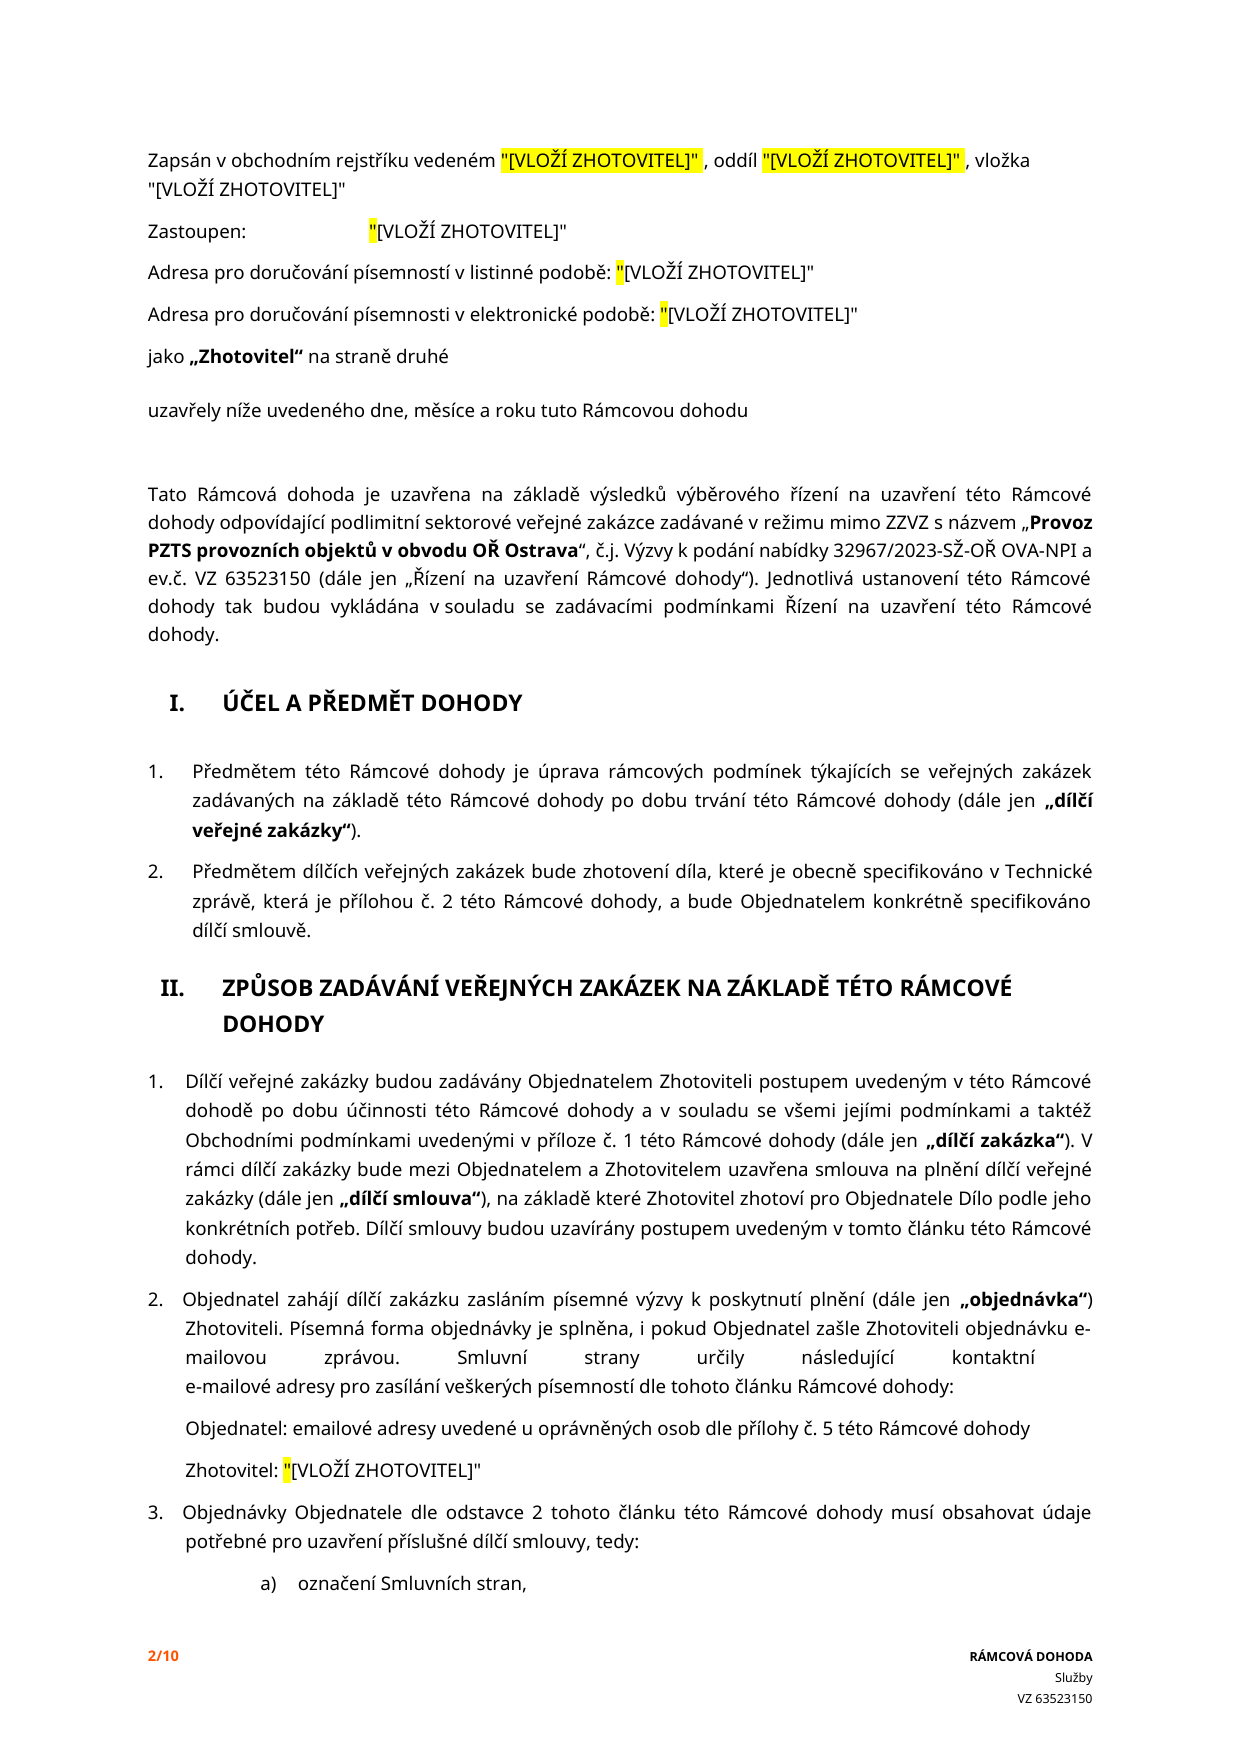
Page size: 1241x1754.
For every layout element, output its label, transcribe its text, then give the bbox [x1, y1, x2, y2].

list Zhotovitel: [291, 1457, 1093, 1483]
text Zastoupen: [148, 218, 369, 243]
text Adresa pro doručování písemností v listinné podobě: [624, 260, 1093, 285]
text Tato Rámcová dohoda je uzavřena na základě výsledků výběrového řízení na uzavření této Rámcové dohody odpovídající podlimitní sektorové veřejné zakázce zadávané v režimu mimo ZZVZ s názvem „Provoz PZTS provozních objektů v obvodu OŘ Ostrava“, č.j. Výzvy k podání nabídky 32967/2023-SŽ-OŘ OVA-NPI a ev.č. VZ 63523150 (dále jen „Řízení na uzavření Rámcové dohody“). Jednotlivá ustanovení této Rámcové dohody tak budou vykládána v souladu se zadávacími podmínkami Řízení na uzavření této Rámcové dohody. [148, 481, 1093, 647]
list Zhotovitel: [185, 1457, 283, 1483]
list označení Smluvních stran, [260, 1570, 1093, 1596]
list ÚČEL A PŘEDMĚT DOHODY [185, 687, 1093, 718]
text Zapsán v obchodním rejstříku vedeném , oddíl , vložka [148, 148, 1093, 202]
list Objednatel zahájí dílčí zakázku zasláním písemné výzvy k poskytnutí plnění (dále jen „objednávka“) Zhotoviteli. Písemná forma objednávky je splněna, i pokud Objednatel zašle Zhotoviteli objednávku e-mailovou zprávou. Smluvní strany určily následující kontaktní e-mailové adresy pro zasílání veškerých písemností dle tohoto článku Rámcové dohody: [148, 1286, 1093, 1399]
list ZPŮSOB ZADÁVÁNÍ VEŘEJNÝCH ZAKÁZEK NA ZÁKLADĚ TÉTO RÁMCOVÉ DOHODY [185, 972, 1093, 1039]
text Adresa pro doručování písemností v listinné podobě: [148, 260, 616, 285]
text jako „Zhotovitel“ na straně druhé [148, 343, 1093, 369]
list Předmětem dílčích veřejných zakázek bude zhotovení díla, které je obecně specifikováno v Technické zprávě, která je přílohou č. 2 této Rámcové dohody, a bude Objednatelem konkrétně specifikováno dílčí smlouvě. [148, 859, 1093, 943]
text Adresa pro doručování písemnosti v elektronické podobě: [668, 301, 1093, 327]
list Dílčí veřejné zakázky budou zadávány Objednatelem Zhotoviteli postupem uvedeným v této Rámcové dohodě po dobu účinnosti této Rámcové dohody a v souladu se všemi jejími podmínkami a taktéž Obchodními podmínkami uvedenými v příloze č. 1 této Rámcové dohody (dále jen „dílčí zakázka“). V rámci dílčí zakázky bude mezi Objednatelem a Zhotovitelem uzavřena smlouva na plnění dílčí veřejné zakázky (dále jen „dílčí smlouva“), na základě které Zhotovitel zhotoví pro Objednatele Dílo podle jeho konkrétních potřeb. Dílčí smlouvy budou uzavírány postupem uvedeným v tomto článku této Rámcové dohody. [148, 1068, 1093, 1270]
text Zastoupen: [377, 218, 1093, 243]
list Předmětem této Rámcové dohody je úprava rámcových podmínek týkajících se veřejných zakázek zadávaných na základě této Rámcové dohody po dobu trvání této Rámcové dohody (dále jen „dílčí veřejné zakázky“). [148, 758, 1093, 843]
list Objednávky Objednatele dle odstavce 2 tohoto článku této Rámcové dohody musí obsahovat údaje potřebné pro uzavření příslušné dílčí smlouvy, tedy: [148, 1499, 1093, 1554]
text uzavřely níže uvedeného dne, měsíce a roku tuto Rámcovou dohodu [148, 397, 1093, 423]
text Objednatel: emailové adresy uvedené u oprávněných osob dle přílohy č. 5 této Rámcové dohody [185, 1416, 1093, 1441]
text Adresa pro doručování písemnosti v elektronické podobě: [148, 301, 660, 327]
